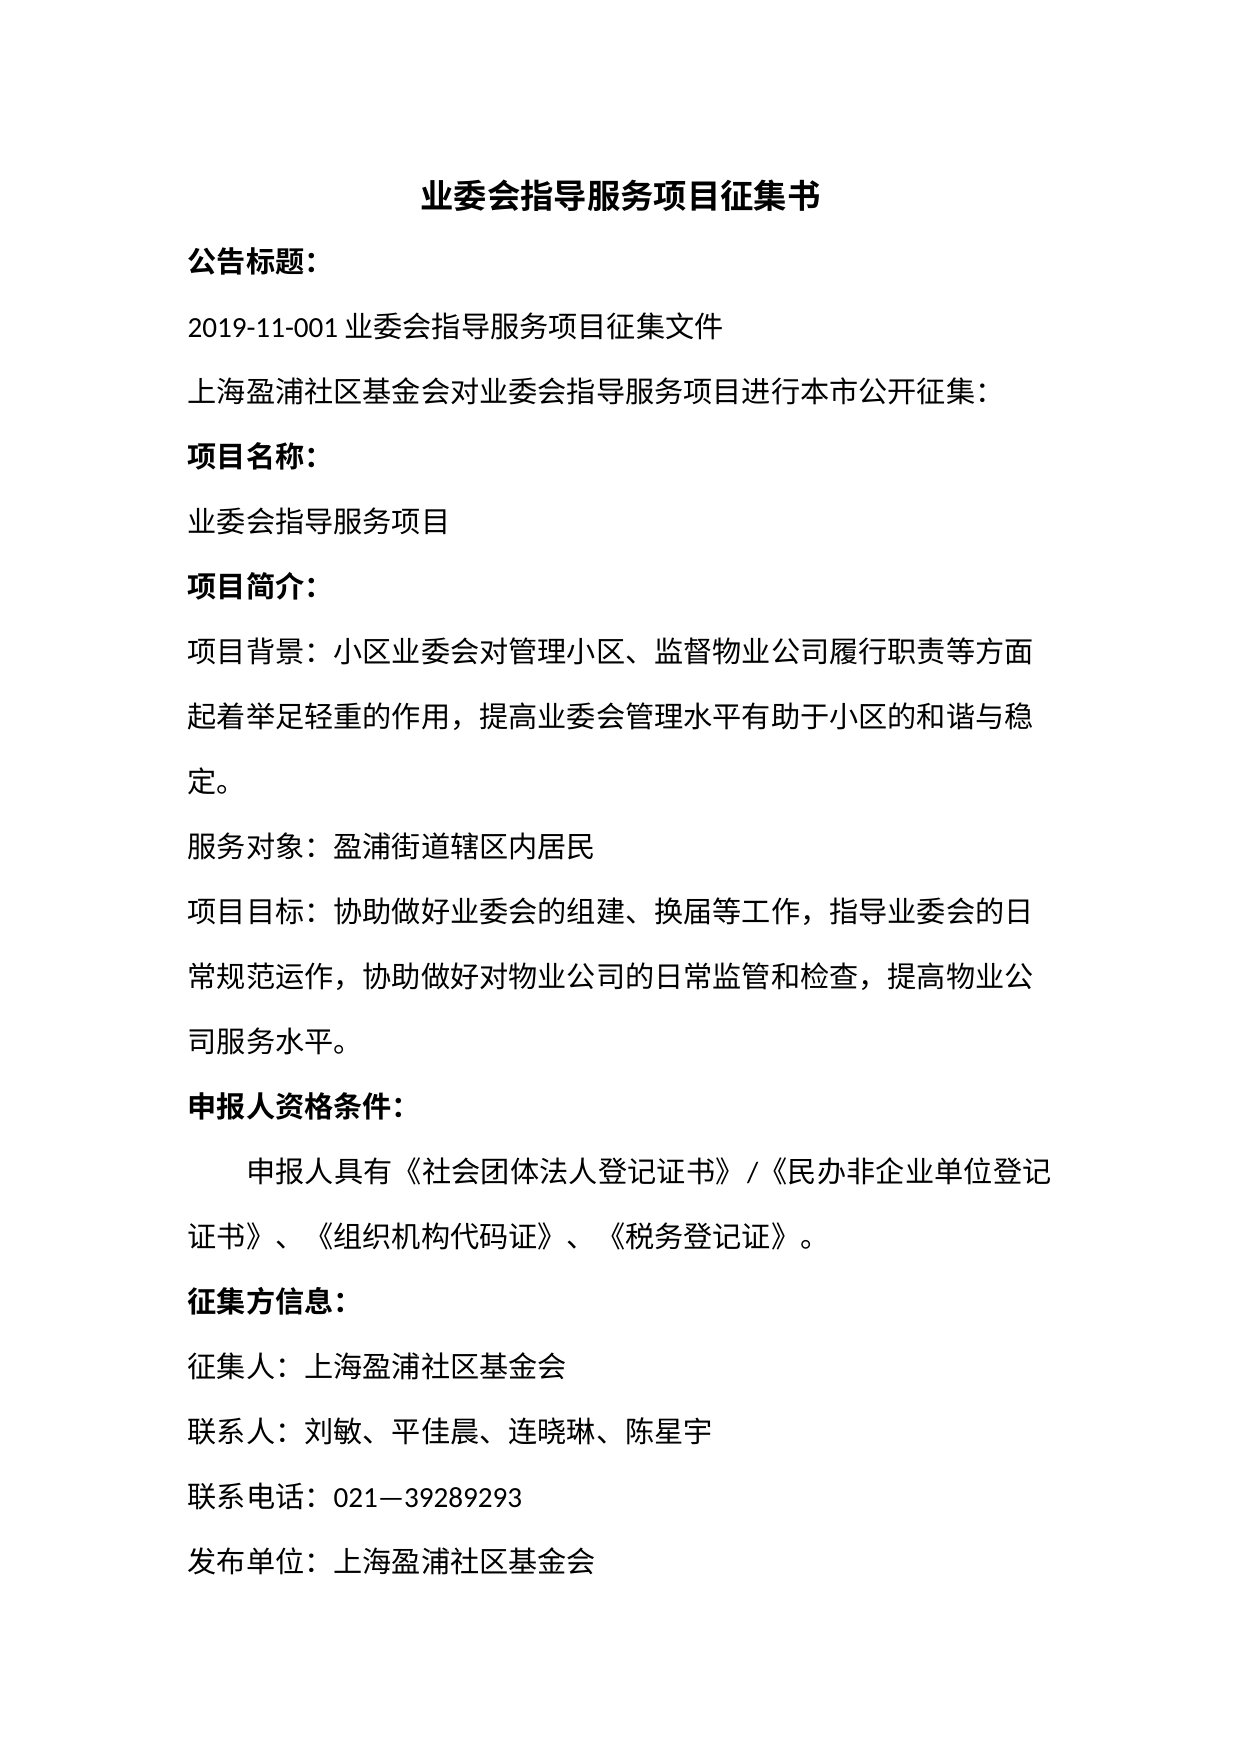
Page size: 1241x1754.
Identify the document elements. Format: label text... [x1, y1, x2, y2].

text 公告标题： [187, 227, 1053, 292]
text 业委会指导服务项目征集书 [187, 162, 1053, 227]
text 项目目标：协助做好业委会的组建、换届等工作，指导业委会的日常规范运作，协助做好对物业公司的日常监管和检查，提高物业公司服务水平。 [187, 877, 1053, 1072]
text 2019-11-001业委会指导服务项目征集文件 [187, 292, 1053, 357]
text 上海盈浦社区基金会对业委会指导服务项目进行本市公开征集： [187, 357, 1053, 422]
text 项目简介： [187, 552, 1053, 617]
text 申报人具有《社会团体法人登记证书》/《民办非企业单位登记证书》、《组织机构代码证》、《税务登记证》。 [187, 1137, 1053, 1267]
text 联系电话：021—39289293 [187, 1462, 1053, 1527]
text 服务对象：盈浦街道辖区内居民 [187, 812, 1053, 877]
text 征集方信息： [187, 1267, 1053, 1332]
text 业委会指导服务项目 [187, 487, 1053, 552]
text 联系人：刘敏、平佳晨、连晓琳、陈星宇 [187, 1397, 1053, 1462]
text 项目名称： [187, 422, 1053, 487]
text 项目背景：小区业委会对管理小区、监督物业公司履行职责等方面起着举足轻重的作用，提高业委会管理水平有助于小区的和谐与稳定。 [187, 617, 1053, 812]
text 征集人：上海盈浦社区基金会 [187, 1332, 1053, 1397]
text 申报人资格条件： [187, 1072, 1053, 1137]
text 发布单位：上海盈浦社区基金会 [187, 1527, 1053, 1592]
